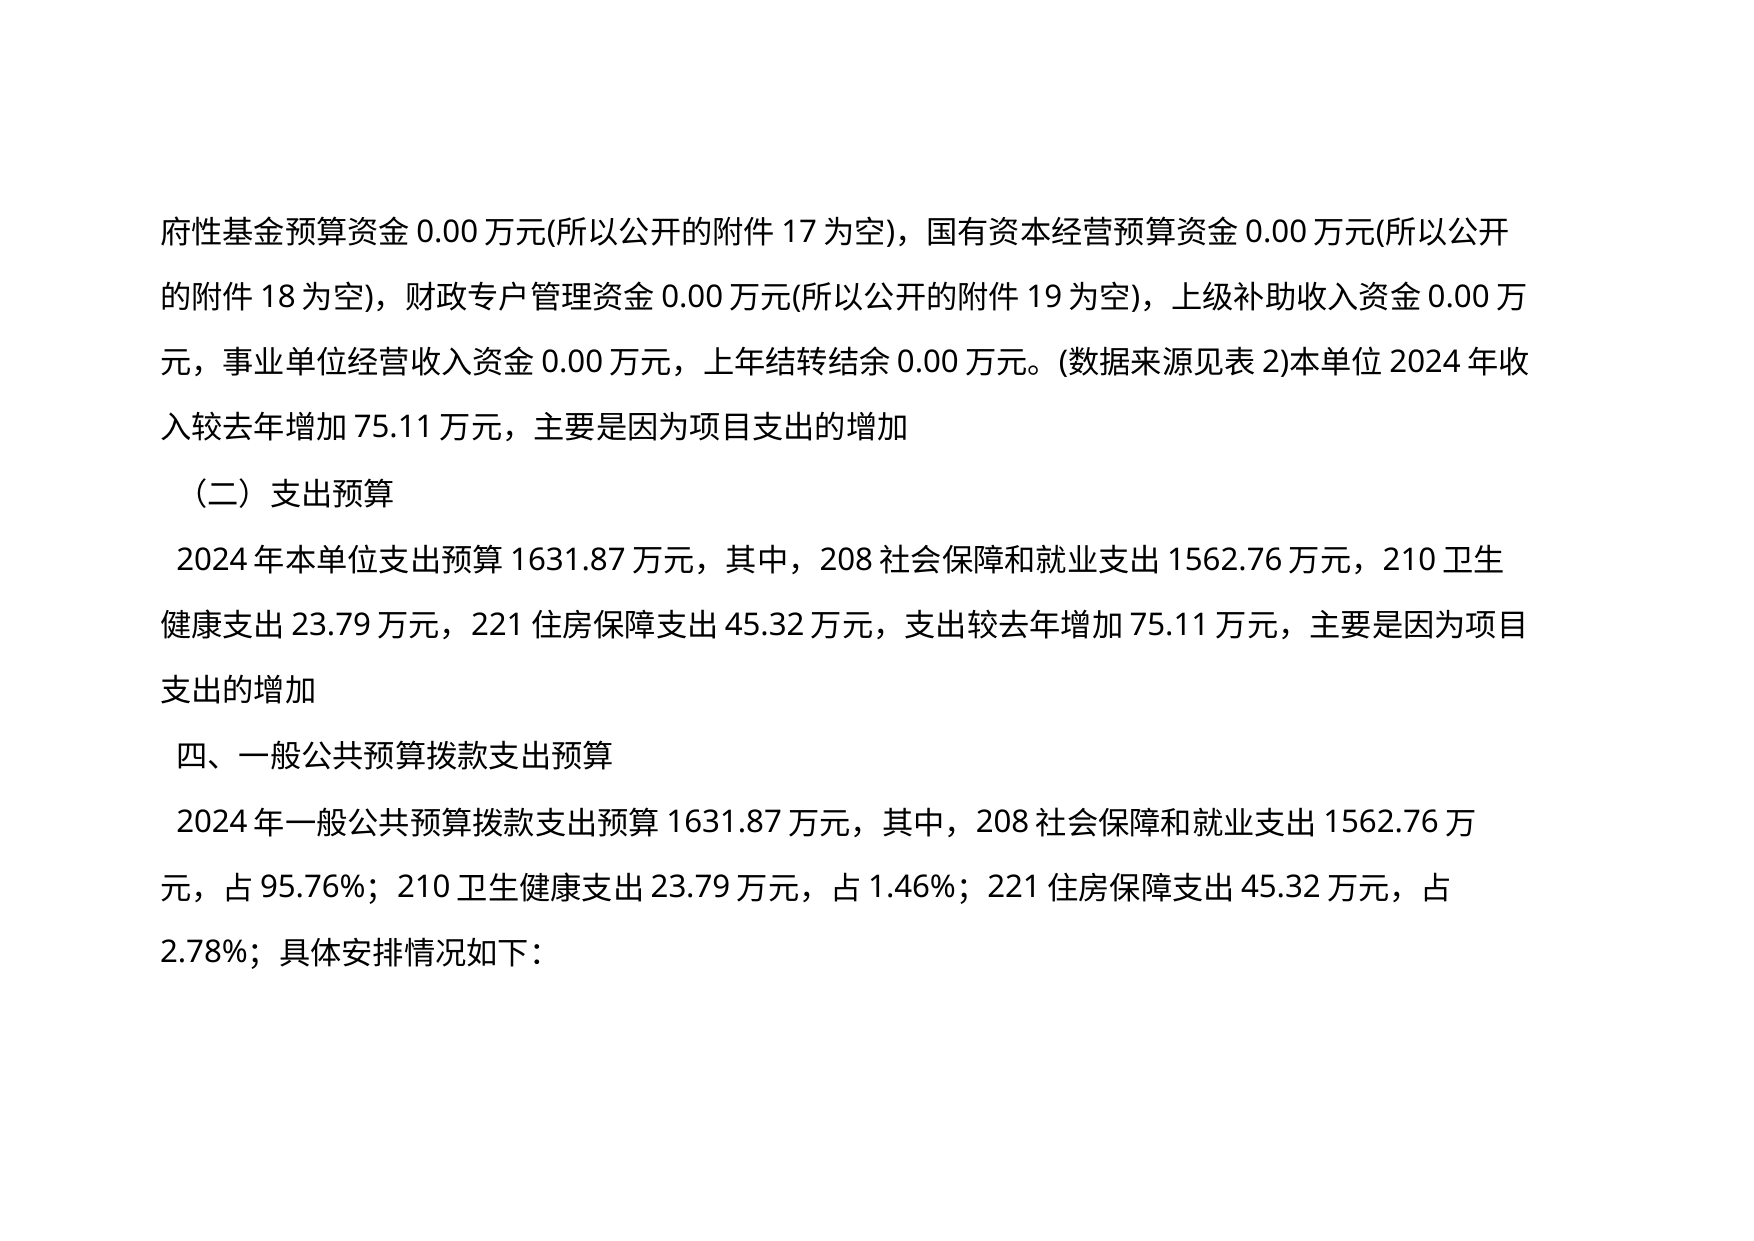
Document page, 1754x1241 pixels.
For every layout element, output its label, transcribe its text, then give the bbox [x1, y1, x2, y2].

table_cell （二）支出预算 [149, 458, 1542, 525]
table_cell 2024年一般公共预算拨款支出预算1631.87万元，其中，208社会保障和就业支出1562.76万元，占95.76%；210卫生健康支出23.79万元，占1.46%；221住房保障支出45.32万元，占2.78%；具体安排情况如下： [149, 788, 1542, 983]
table_cell 2024年本单位支出预算1631.87万元，其中，208社会保障和就业支出1562.76万元，210卫生健康支出23.79万元，221住房保障支出45.32万元，支出较去年增加75.11万元，主要是因为项目支出的增加 [149, 525, 1542, 720]
table_cell 四、一般公共预算拨款支出预算 [149, 720, 1542, 788]
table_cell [149, 198, 1542, 458]
